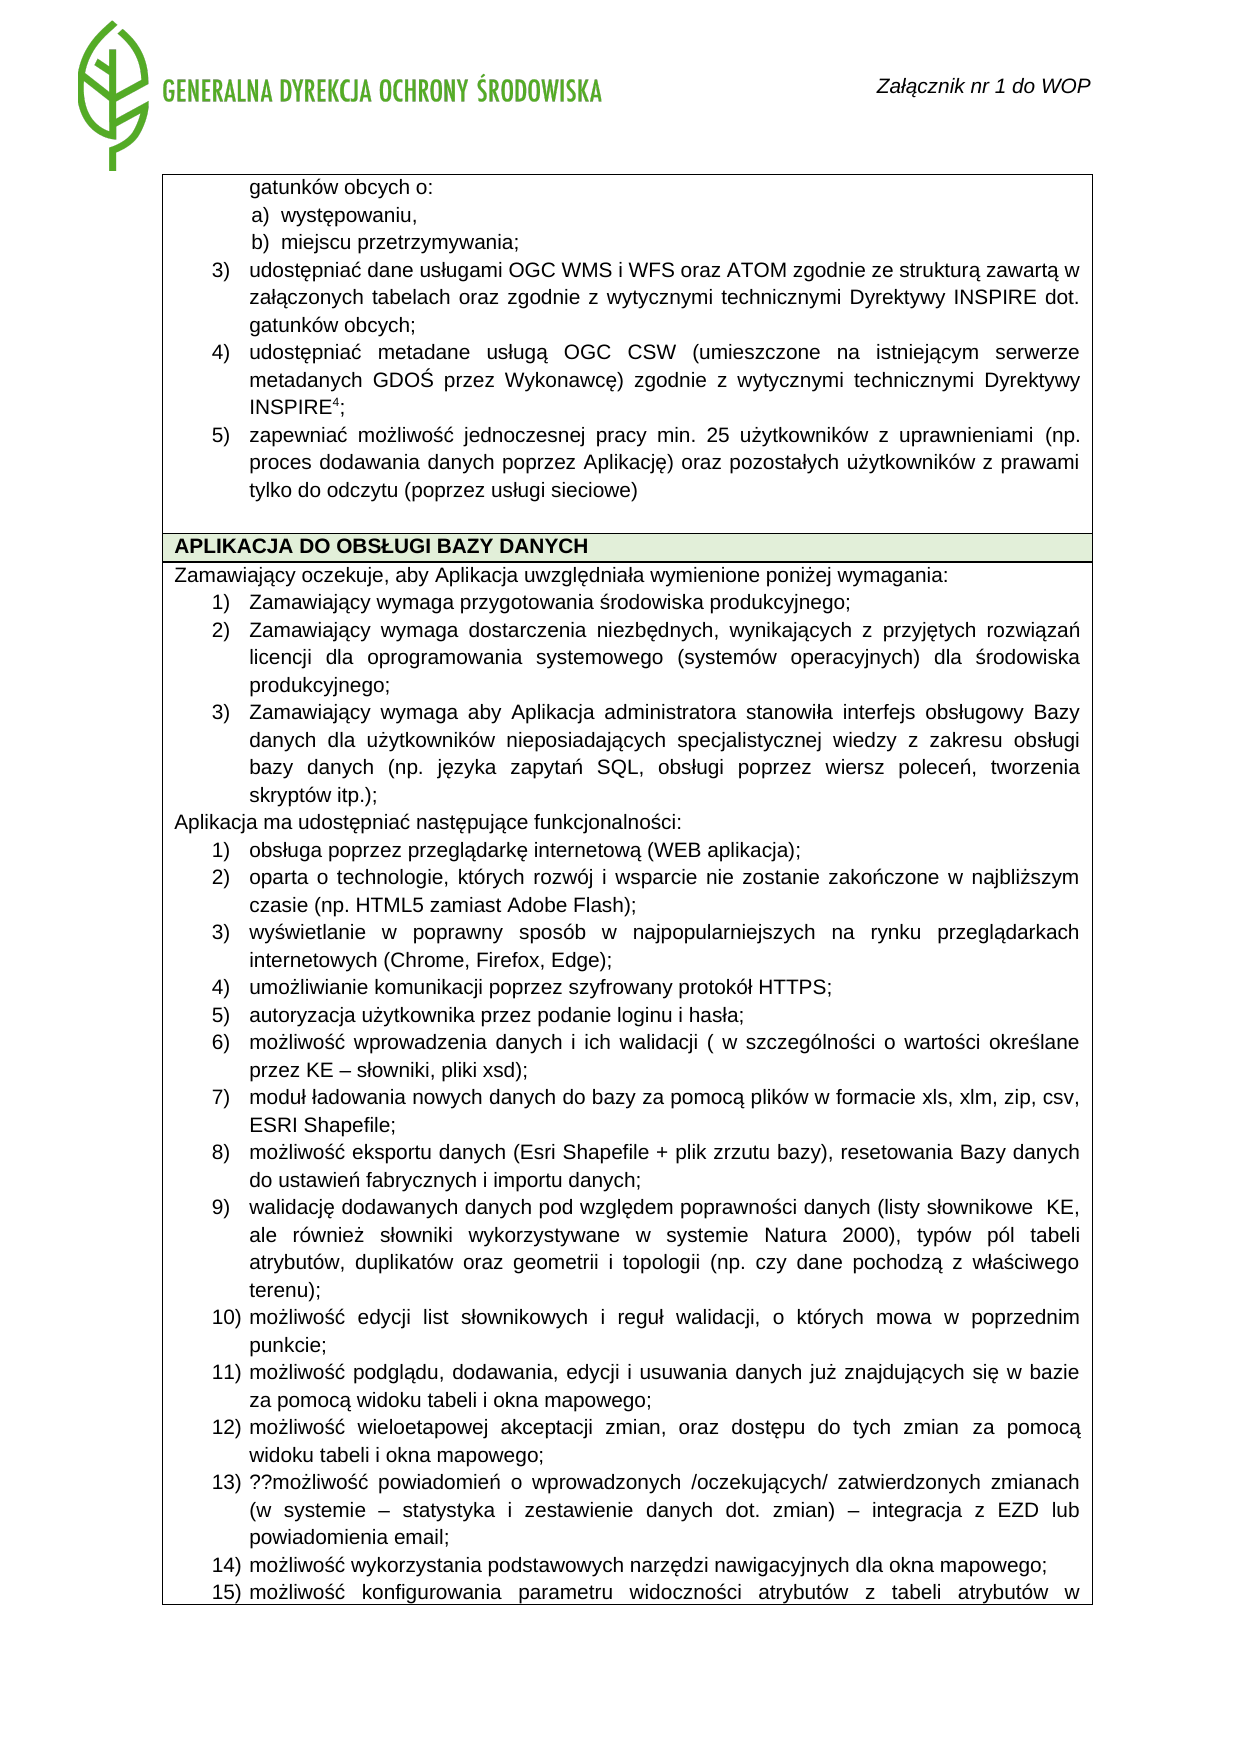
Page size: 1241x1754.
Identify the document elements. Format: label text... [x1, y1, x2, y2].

picture [76, 20, 602, 171]
table_cell APLIKACJA DO OBSŁUGI BAZY DANYCH [163, 534, 1092, 561]
